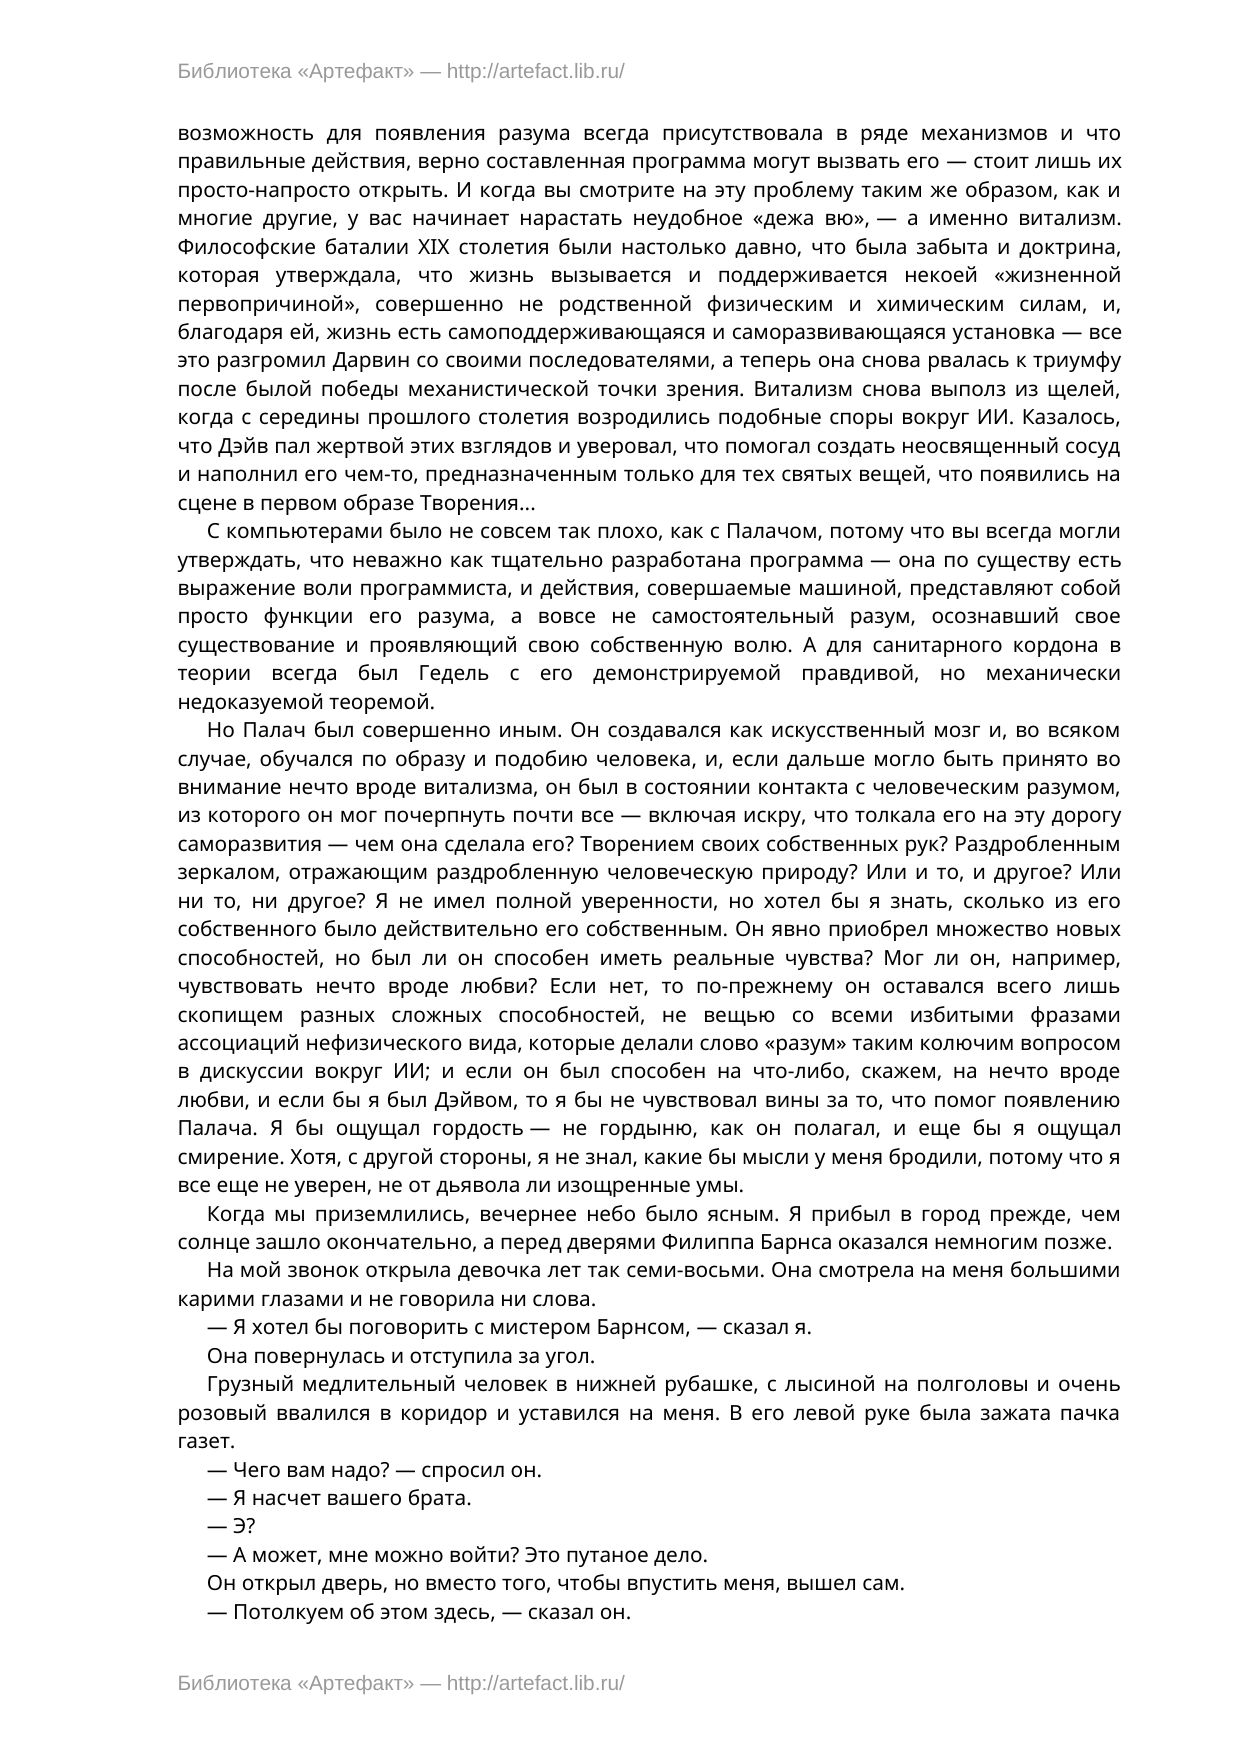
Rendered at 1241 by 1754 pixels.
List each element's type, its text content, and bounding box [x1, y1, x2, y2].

text Она повернулась и отступила за угол. [177, 1341, 1122, 1369]
text — Чего вам надо? — спросил он. [177, 1455, 1122, 1483]
text С компьютерами было не совсем так плохо, как с Палачом, потому что вы всегда могли утверждать, что неважно как тщательно разработана программа — она по существу есть выражение воли программиста, и действия, совершаемые машиной, представляют собой просто функции его разума, а вовсе не самостоятельный разум, осознавший свое существование и проявляющий свою собственную волю. А для санитарного кордона в теории всегда был Гедель с его демонстрируемой правдивой, но механически недоказуемой теоремой. [177, 516, 1122, 715]
text Когда мы приземлились, вечернее небо было ясным. Я прибыл в город прежде, чем солнце зашло окончательно, а перед дверями Филиппа Барнса оказался немногим позже. [177, 1199, 1122, 1256]
text — Я хотел бы поговорить с мистером Барнсом, — сказал я. [177, 1312, 1122, 1341]
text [177, 118, 1122, 516]
text — Потолкуем об этом здесь, — сказал он. [177, 1597, 1122, 1625]
text Но Палач был совершенно иным. Он создавался как искусственный мозг и, во всяком случае, обучался по образу и подобию человека, и, если дальше могло быть принято во внимание нечто вроде витализма, он был в состоянии контакта с человеческим разумом, из которого он мог почерпнуть почти все — включая искру, что толкала его на эту дорогу саморазвития — чем она сделала его? Творением своих собственных рук? Раздробленным зеркалом, отражающим раздробленную человеческую природу? Или и то, и другое? Или ни то, ни другое? Я не имел полной уверенности, но хотел бы я знать, сколько из его собственного было действительно его собственным. Он явно приобрел множество новых способностей, но был ли он способен иметь реальные чувства? Мог ли он, например, чувствовать нечто вроде любви? Если нет, то по-прежнему он оставался всего лишь скопищем разных сложных способностей, не вещью со всеми избитыми фразами ассоциаций нефизического вида, которые делали слово «разум» таким колючим вопросом в дискуссии вокруг ИИ; и если он был способен на что-либо, скажем, на нечто вроде любви, и если бы я был Дэйвом, то я бы не чувствовал вины за то, что помог появлению Палача. Я бы ощущал гордость — не гордыню, как он полагал, и еще бы я ощущал смирение. Хотя, с другой стороны, я не знал, какие бы мысли у меня бродили, потому что я все еще не уверен, не от дьявола ли изощренные умы. [177, 715, 1122, 1199]
text — Я насчет вашего брата. [177, 1483, 1122, 1512]
text — А может, мне можно войти? Это путаное дело. [177, 1540, 1122, 1568]
text На мой звонок открыла девочка лет так семи-восьми. Она смотрела на меня большими карими глазами и не говорила ни слова. [177, 1256, 1122, 1312]
text — Э? [177, 1512, 1122, 1540]
text Он открыл дверь, но вместо того, чтобы впустить меня, вышел сам. [177, 1568, 1122, 1597]
text Грузный медлительный человек в нижней рубашке, с лысиной на полголовы и очень розовый ввалился в коридор и уставился на меня. В его левой руке была зажата пачка газет. [177, 1369, 1122, 1455]
